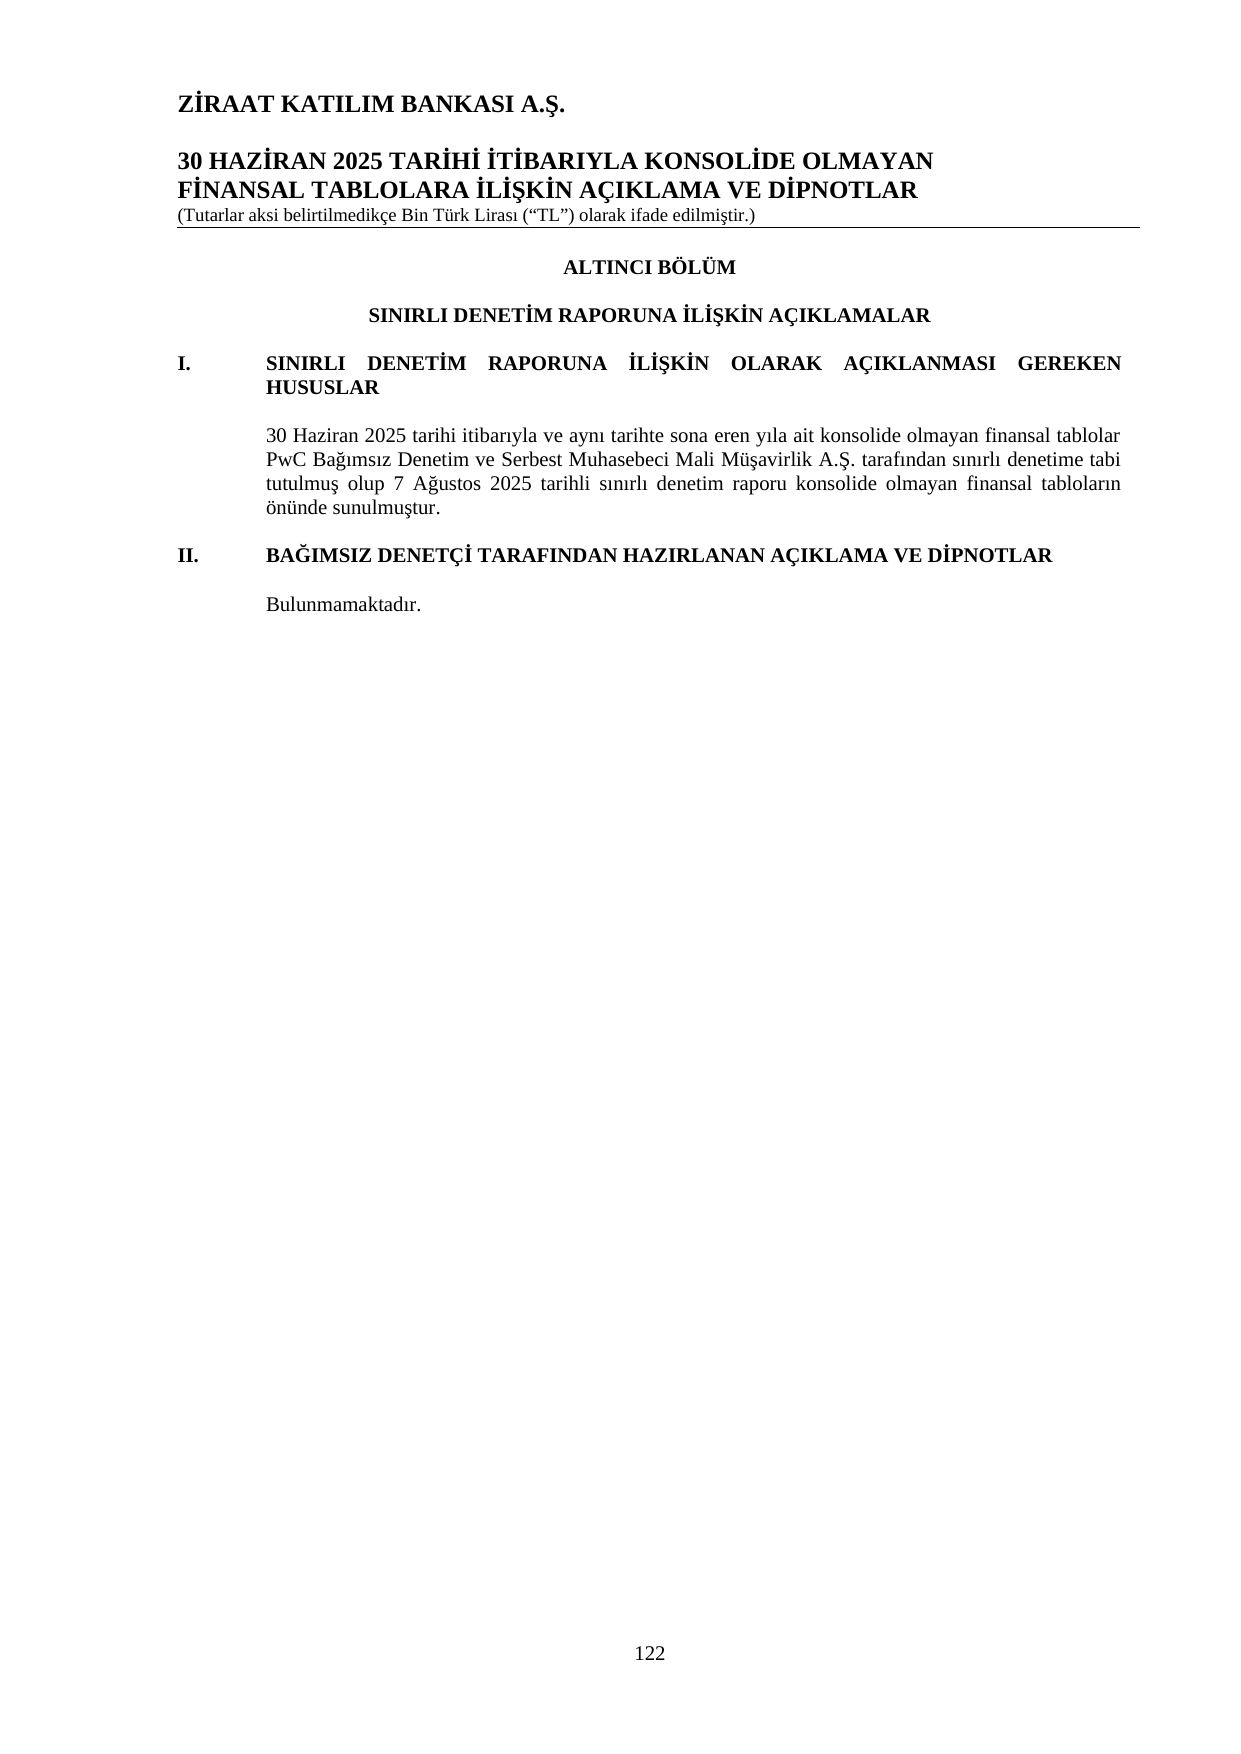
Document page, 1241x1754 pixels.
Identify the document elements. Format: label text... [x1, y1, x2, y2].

text I. SINIRLI DENETİM RAPORUNA İLİŞKİN OLARAK AÇIKLANMASI GEREKEN HUSUSLAR [177, 351, 1122, 399]
text Bulunmamaktadır. [266, 592, 1122, 616]
text 30 Haziran 2025 tarihi itibarıyla ve aynı tarihte sona eren yıla ait konsolide olmayan finansal tablolar PwC Bağımsız Denetim ve Serbest Muhasebeci Mali Müşavirlik A.Ş. tarafından sınırlı denetime tabi tutulmuş olup 7 Ağustos 2025 tarihli sınırlı denetim raporu konsolide olmayan finansal tabloların önünde sunulmuştur. [266, 423, 1122, 519]
text SINIRLI DENETİM RAPORUNA İLİŞKİN AÇIKLAMALAR [177, 303, 1122, 327]
text ALTINCI BÖLÜM [177, 255, 1122, 279]
text II. BAĞIMSIZ DENETÇİ TARAFINDAN HAZIRLANAN AÇIKLAMA VE DİPNOTLAR [177, 543, 1122, 567]
